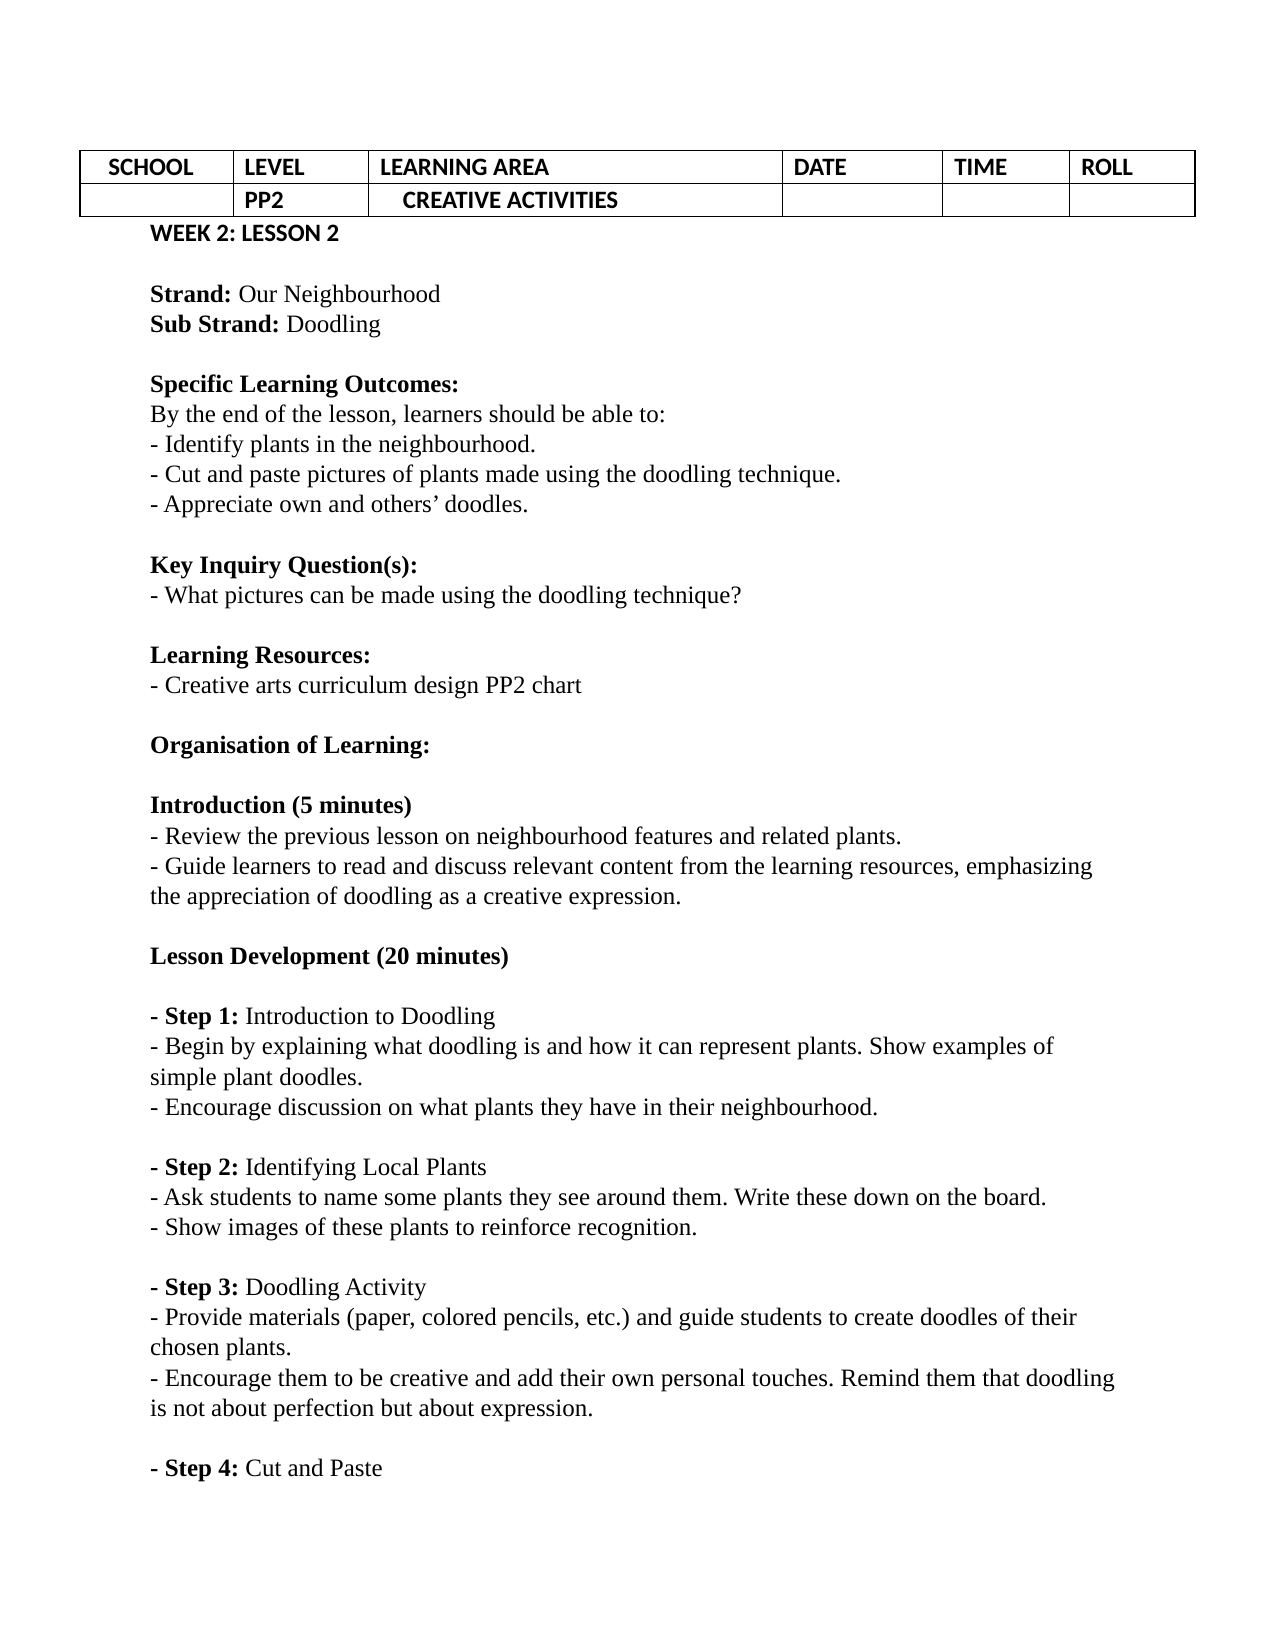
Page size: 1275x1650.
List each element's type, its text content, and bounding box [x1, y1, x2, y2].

text Organisation of Learning: [150, 730, 1125, 759]
text - Step 2: Identifying Local Plants [150, 1152, 1125, 1181]
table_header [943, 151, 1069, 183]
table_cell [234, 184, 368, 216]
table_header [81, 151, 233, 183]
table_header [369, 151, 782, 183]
text - Encourage them to be creative and add their own personal touches. Remind them that doodling is not about perfection but about expression. [150, 1363, 1125, 1421]
text - Identify plants in the neighbourhood. [150, 429, 1125, 458]
text WEEK 2: LESSON 2 [150, 217, 1125, 247]
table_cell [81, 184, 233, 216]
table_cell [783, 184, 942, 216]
text - Appreciate own and others’ doodles. [150, 489, 1125, 518]
text - Step 4: Cut and Paste [150, 1453, 1125, 1482]
text - Step 3: Doodling Activity [150, 1272, 1125, 1301]
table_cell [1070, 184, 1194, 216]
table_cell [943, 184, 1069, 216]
text Strand: Our Neighbourhood [150, 279, 1125, 308]
text - Ask students to name some plants they see around them. Write these down on the board. [150, 1182, 1125, 1211]
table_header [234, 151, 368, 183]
text - Encourage discussion on what plants they have in their neighbourhood. [150, 1092, 1125, 1120]
text - Guide learners to read and discuss relevant content from the learning resources, emphasizing the appreciation of doodling as a creative expression. [150, 851, 1125, 910]
text - Show images of these plants to reinforce recognition. [150, 1212, 1125, 1241]
text Lesson Development (20 minutes) [150, 941, 1125, 970]
text Key Inquiry Question(s): [150, 550, 1125, 578]
text - Step 1: Introduction to Doodling [150, 1001, 1125, 1030]
text Sub Strand: Doodling [150, 309, 1125, 338]
text - Cut and paste pictures of plants made using the doodling technique. [150, 459, 1125, 488]
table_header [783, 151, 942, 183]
text - Begin by explaining what doodling is and how it can represent plants. Show examples of simple plant doodles. [150, 1031, 1125, 1090]
text - Review the previous lesson on neighbourhood features and related plants. [150, 821, 1125, 849]
text - What pictures can be made using the doodling technique? [150, 580, 1125, 609]
text - Provide materials (paper, colored pencils, etc.) and guide students to create doodles of their chosen plants. [150, 1302, 1125, 1361]
text - Creative arts curriculum design PP2 chart [150, 670, 1125, 699]
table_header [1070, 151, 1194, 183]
text Introduction (5 minutes) [150, 791, 1125, 819]
text By the end of the lesson, learners should be able to: [150, 399, 1125, 428]
text Learning Resources: [150, 640, 1125, 669]
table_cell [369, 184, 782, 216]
text Specific Learning Outcomes: [150, 369, 1125, 398]
